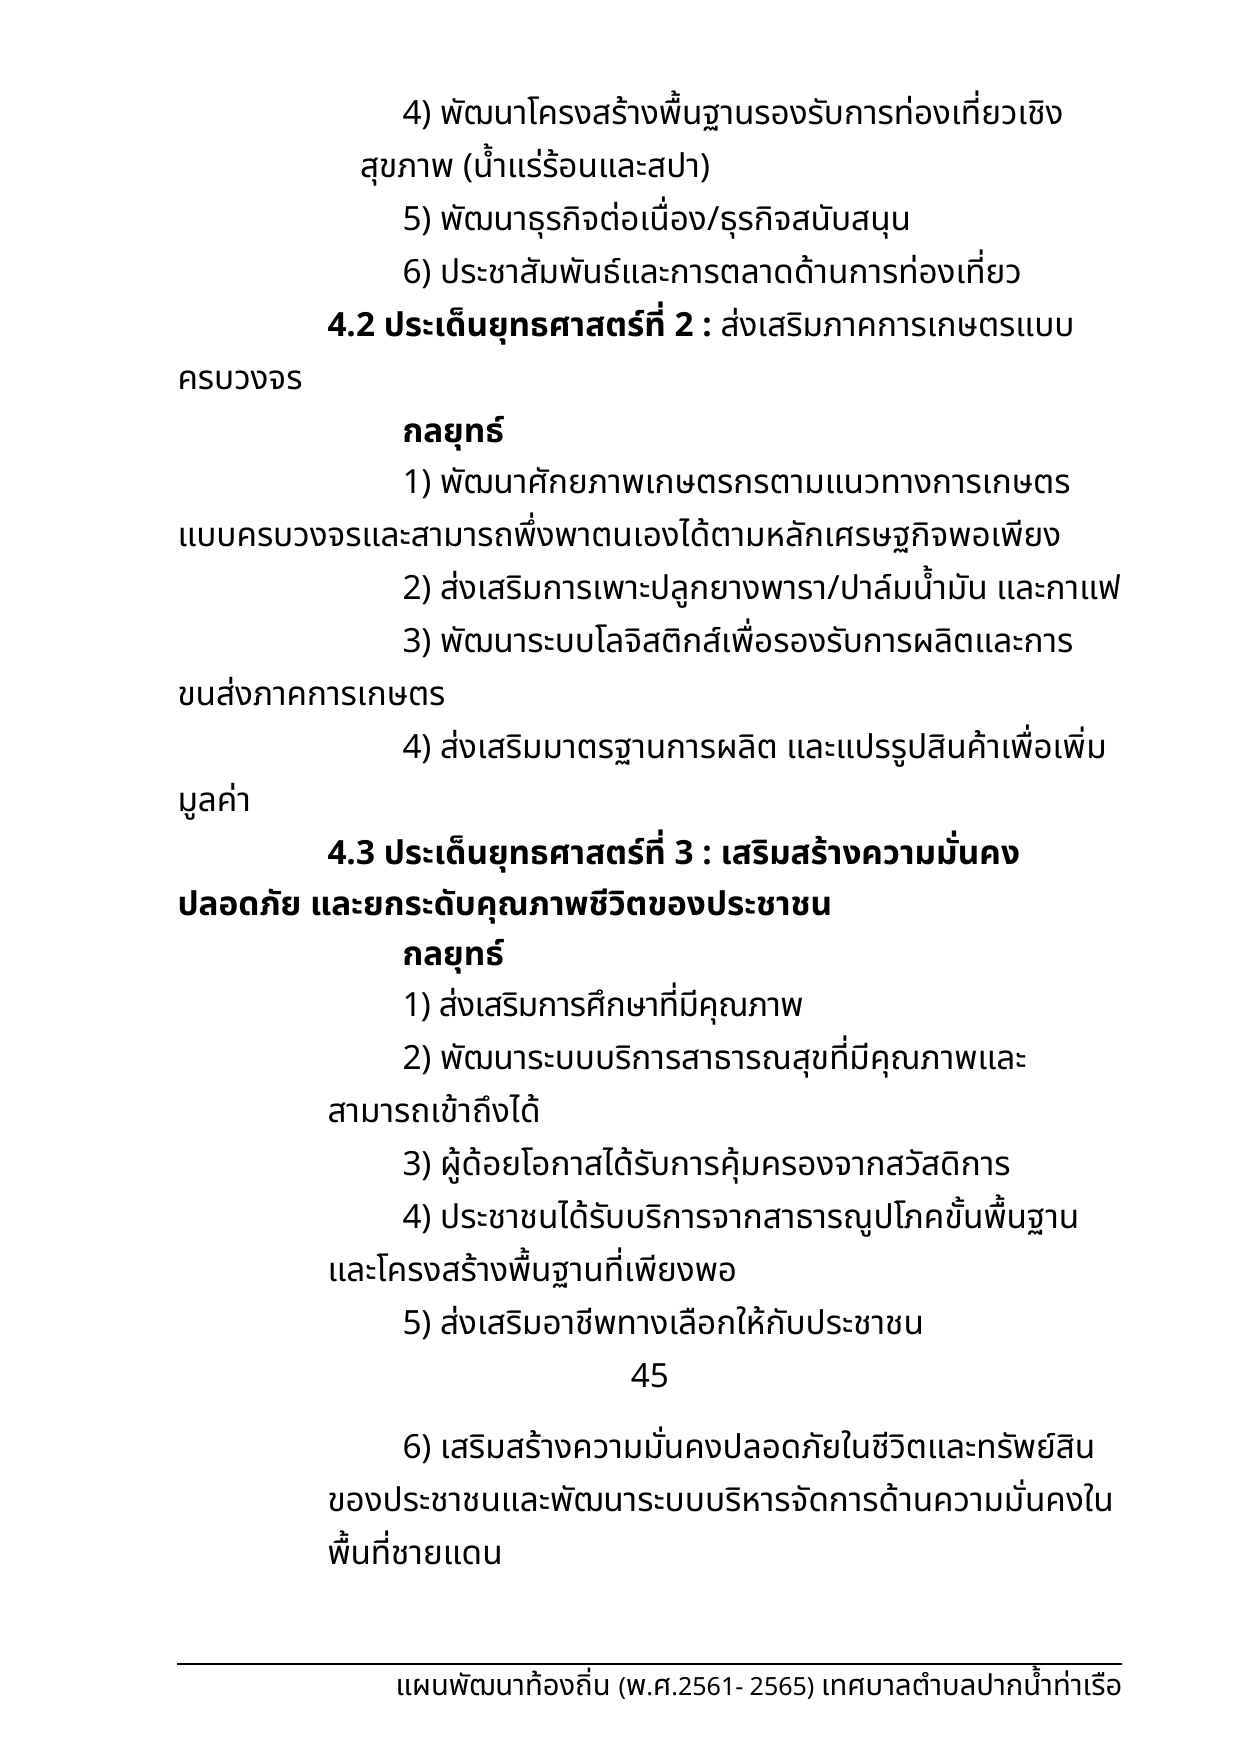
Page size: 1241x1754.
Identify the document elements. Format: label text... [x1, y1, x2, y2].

list 3) พัฒนาระบบโลจิสติกส์เพื่อรองรับการผลิตและการขนส่งภาคการเกษตร [177, 617, 1122, 720]
text 4) ประชาชนได้รับบริการจากสาธารณูปโภคขั้นพื้นฐานและโครงสร้างพื้นฐานที่เพียงพอ [327, 1193, 1122, 1296]
text 4) พัฒนาโครงสร้างพื้นฐานรองรับการท่องเที่ยวเชิงสุขภาพ (น้ำแร่ร้อนและสปา) [360, 89, 1122, 192]
text 6) เสริมสร้างความมั่นคงปลอดภัยในชีวิตและทรัพย์สินของประชาชนและพัฒนาระบบบริหารจัดการด้านความมั่นคงในพื้นที่ชายแดน [327, 1423, 1122, 1579]
text 1) ส่งเสริมการศึกษาที่มีคุณภาพ [327, 980, 1122, 1031]
text กลยุทธ์ [327, 930, 1122, 980]
text 4.3 ประเด็นยุทธศาสตร์ที่ 3 : เสริมสร้างความมั่นคง ปลอดภัย และยกระดับคุณภาพชีวิตของประชาชน [177, 829, 1122, 930]
text 45 [177, 1352, 1122, 1397]
text 2) พัฒนาระบบบริการสาธารณสุขที่มีคุณภาพและสามารถเข้าถึงได้ [327, 1033, 1122, 1137]
list 4) ส่งเสริมมาตรฐานการผลิต และแปรรูปสินค้าเพื่อเพิ่มมูลค่า [177, 723, 1122, 826]
text กลยุทธ์ [327, 407, 1122, 458]
text 5) พัฒนาธุรกิจต่อเนื่อง/ธุรกิจสนับสนุน [360, 195, 1122, 246]
text 5) ส่งเสริมอาชีพทางเลือกให้กับประชาชน [177, 1299, 1122, 1349]
text 3) ผู้ด้อยโอกาสได้รับการคุ้มครองจากสวัสดิการ [327, 1139, 1122, 1190]
text 4.2 ประเด็นยุทธศาสตร์ที่ 2 : ส่งเสริมภาคการเกษตรแบบครบวงจร [177, 301, 1122, 405]
list 1) พัฒนาศักยภาพเกษตรกรตามแนวทางการเกษตรแบบครบวงจรและสามารถพึ่งพาตนเองได้ตามหลักเศรษฐกิจพอเพียง [177, 458, 1122, 561]
list 2) ส่งเสริมการเพาะปลูกยางพารา/ปาล์มน้ำมัน และกาแฟ [177, 564, 1122, 614]
text 6) ประชาสัมพันธ์และการตลาดด้านการท่องเที่ยว [360, 248, 1122, 299]
